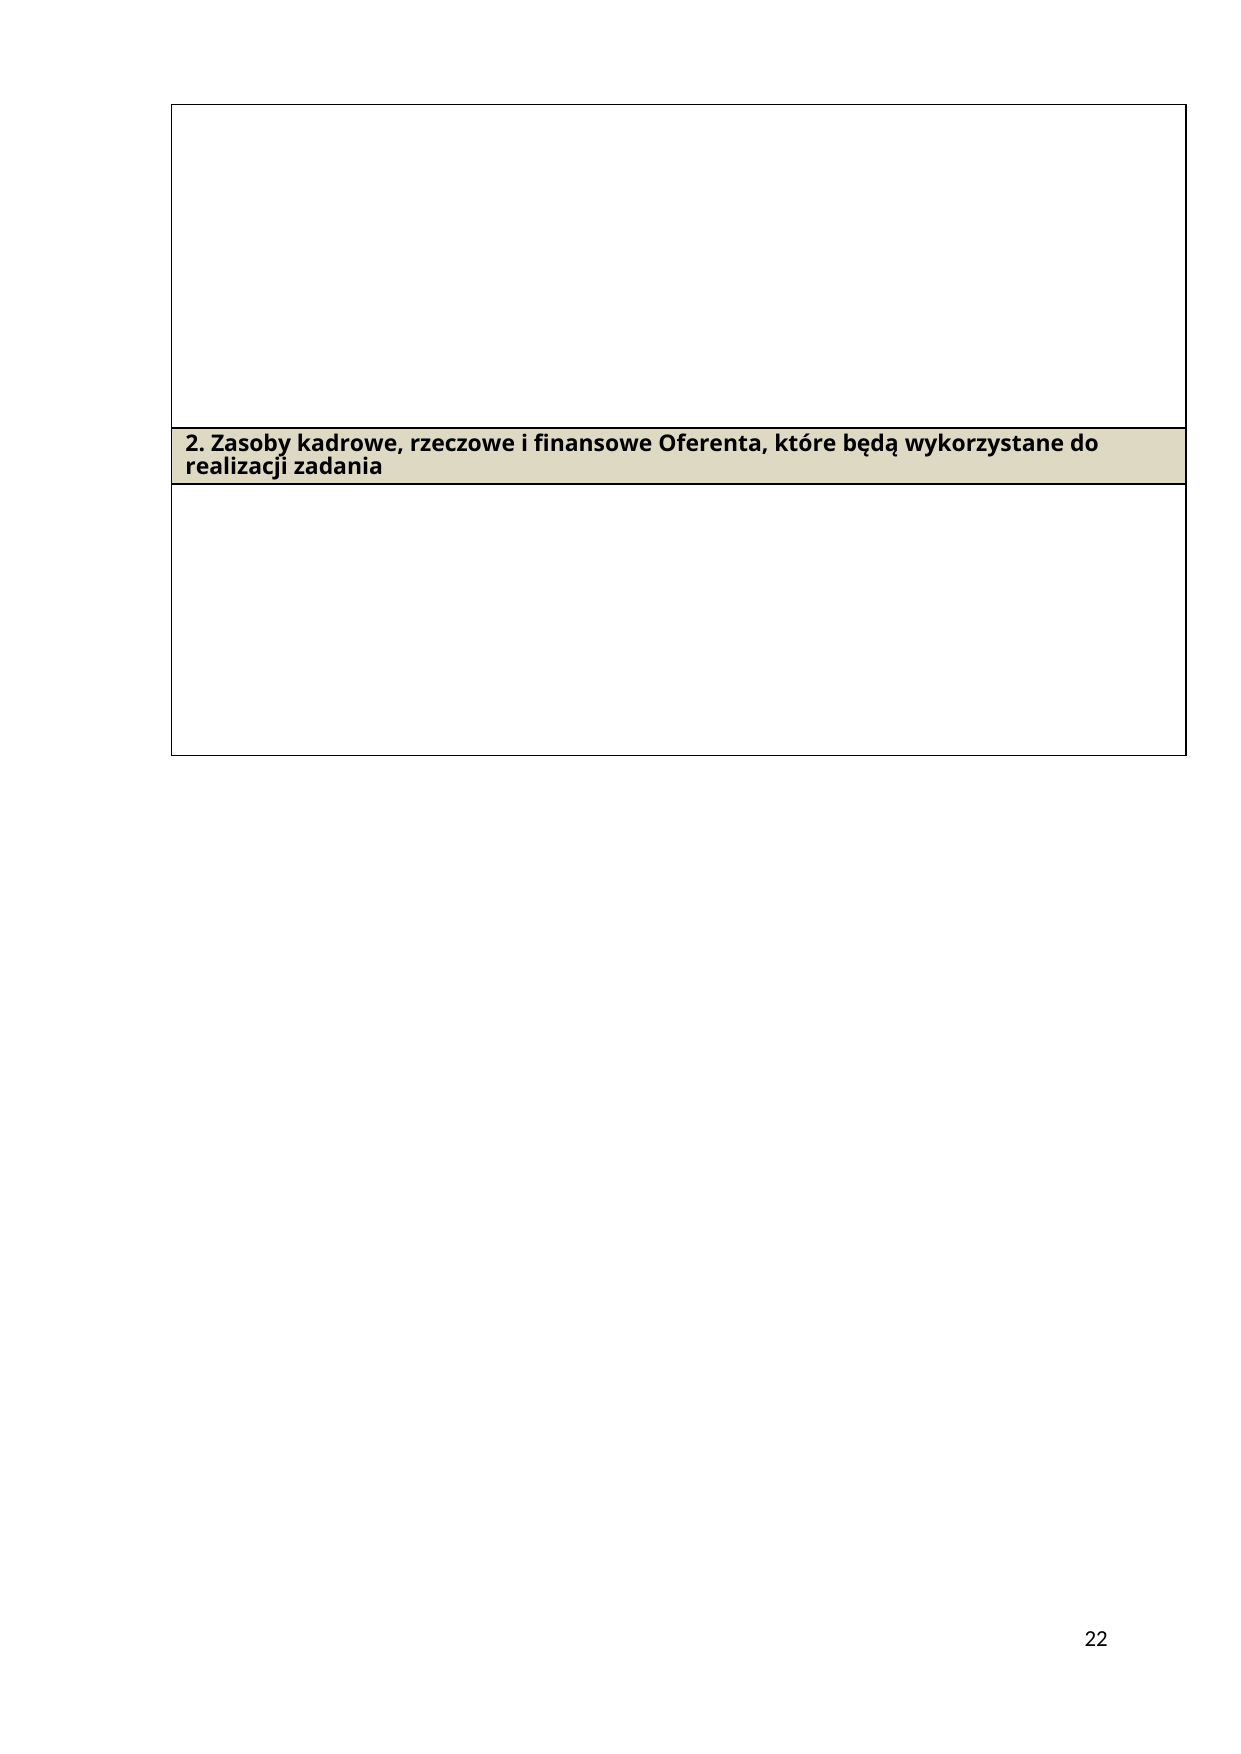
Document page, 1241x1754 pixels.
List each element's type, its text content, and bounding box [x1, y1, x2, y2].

table_cell [172, 485, 1185, 754]
table_cell 2. Zasoby kadrowe, rzeczowe i finansowe Oferenta, które będą wykorzystane do realizacji zadania [172, 429, 1185, 483]
table_cell [172, 105, 1185, 427]
